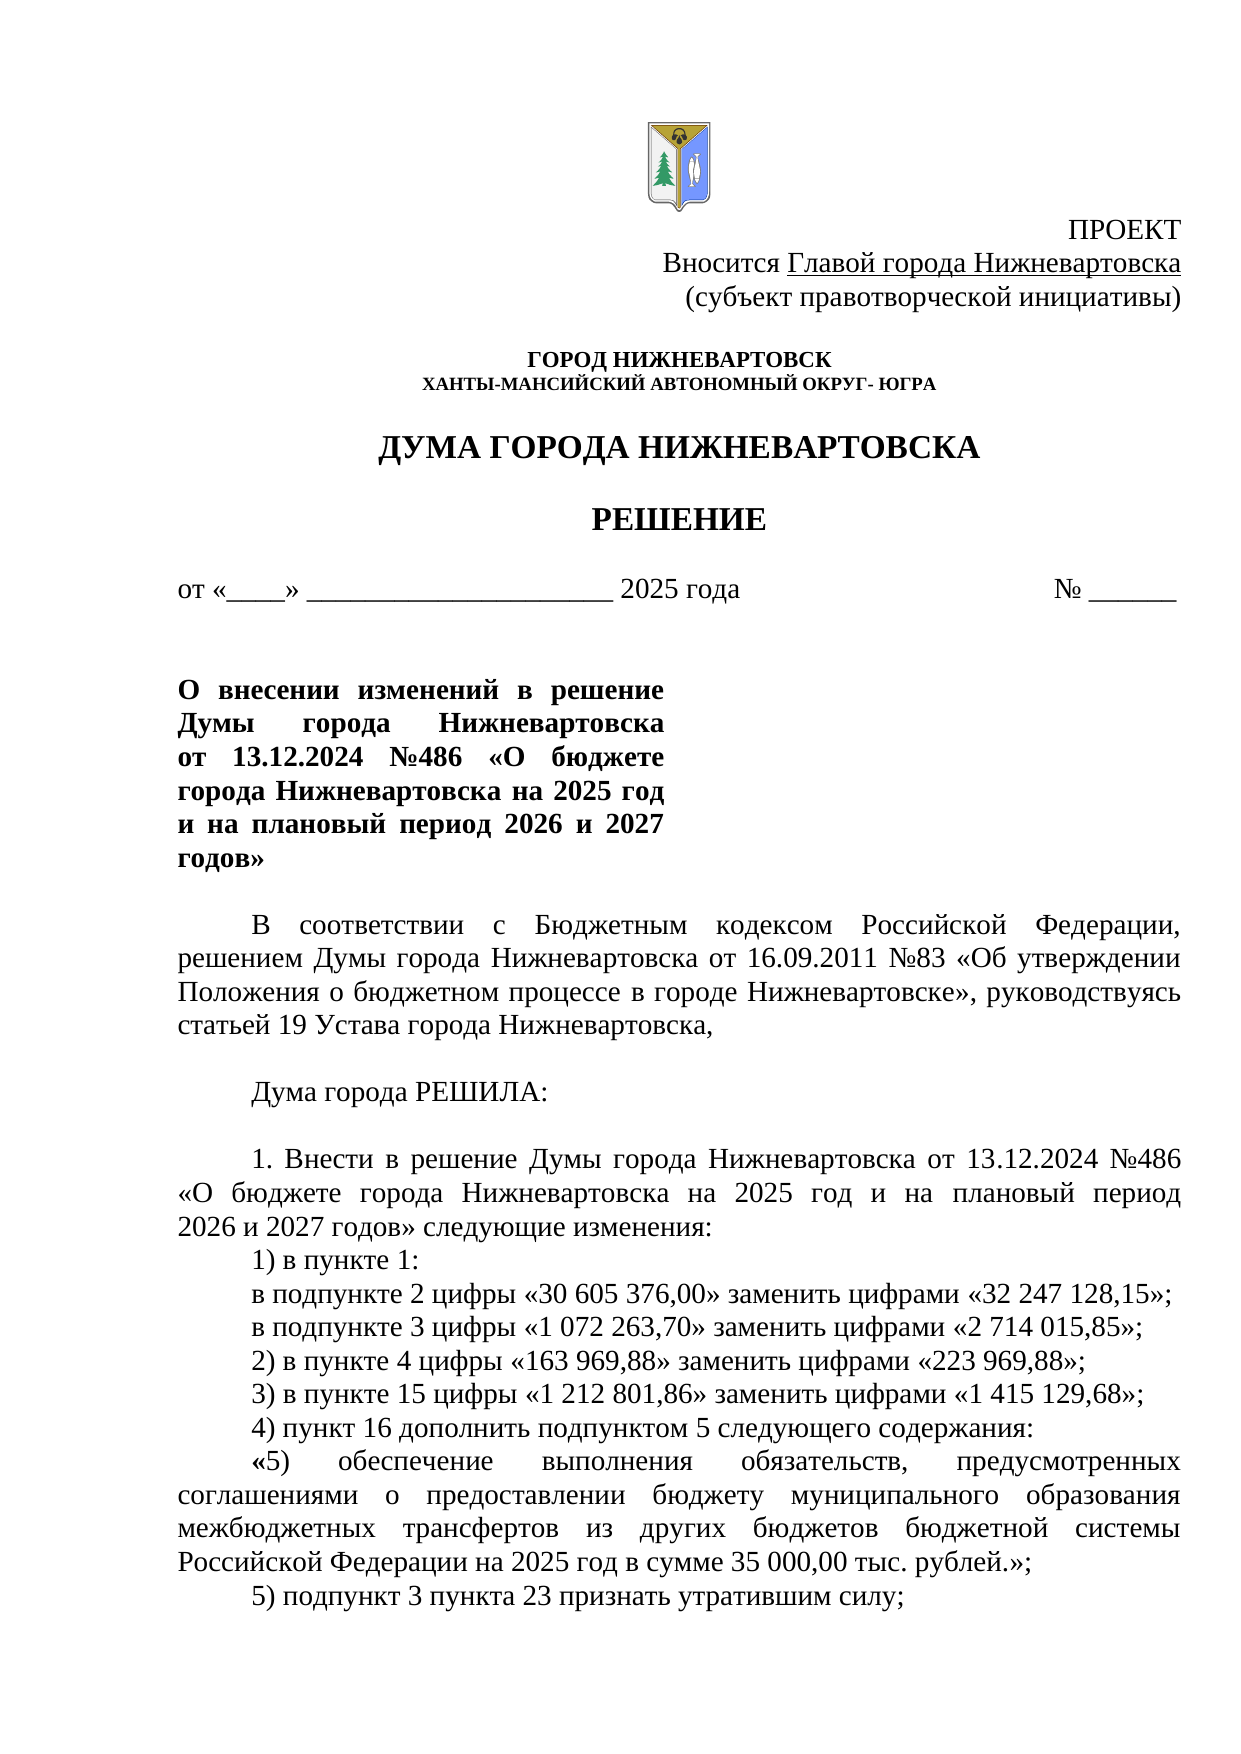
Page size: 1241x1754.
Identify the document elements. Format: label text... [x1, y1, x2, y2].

text РЕШЕНИЕ [177, 499, 1181, 538]
text ГОРОД НИЖНЕВАРТОВСК [177, 346, 1181, 372]
text в подпункте 2 цифры «30 605 376,00» заменить цифрами «32 247 128,15»; [177, 1276, 1181, 1309]
text В соответствии с Бюджетным кодексом Российской Федерации, решением Думы города Нижневартовска от 16.09.2011 №83 «Об утверждении Положения о бюджетном процессе в городе Нижневартовске», руководствуясь статьей 19 Устава города Нижневартовска, [177, 907, 1181, 1041]
text 2) в пункте 4 цифры «163 969,88» заменить цифрами «223 969,88»; [177, 1343, 1181, 1376]
text ХАНТЫ-МАНСИЙСКИЙ АВТОНОМНЫЙ ОКРУГ- ЮГРА [177, 372, 1181, 394]
text в подпункте 3 цифры «1 072 263,70» заменить цифрами «2 714 015,85»; [177, 1309, 1181, 1343]
text ПРОЕКТ [177, 212, 1181, 246]
text ДУМА ГОРОДА НИЖНЕВАРТОВСКА [177, 428, 1181, 466]
text «5) обеспечение выполнения обязательств, предусмотренных соглашениями о предоставлении бюджету муниципального образования межбюджетных трансфертов из других бюджетов бюджетной системы Российской Федерации на 2025 год в сумме 35 000,00 тыс. рублей.»; [177, 1443, 1181, 1578]
text от «____» _____________________ 2025 года № ______ [177, 571, 1181, 605]
text Дума города РЕШИЛА: [177, 1074, 1181, 1108]
subtitle О внесении изменений в решение Думы города Нижневартовска от 13.12.2024 №486 «О бюджете города Нижневартовска на 2025 год и на плановый период 2026 и 2027 годов» [177, 672, 664, 873]
text Вносится Главой города Нижневартовска [177, 246, 1181, 279]
text 1) в пункте 1: [177, 1242, 1181, 1276]
text 4) пункт 16 дополнить подпунктом 5 следующего содержания: [177, 1410, 1181, 1443]
text 1. Внести в решение Думы города Нижневартовска от 13.12.2024 №486 «О бюджете города Нижневартовска на 2025 год и на плановый период 2026 и 2027 годов» следующие изменения: [177, 1142, 1181, 1242]
text (субъект правотворческой инициативы) [177, 279, 1181, 313]
text 3) в пункте 15 цифры «1 212 801,86» заменить цифрами «1 415 129,68»; [177, 1376, 1181, 1410]
text 5) подпункт 3 пункта 23 признать утратившим силу; [177, 1578, 1181, 1611]
